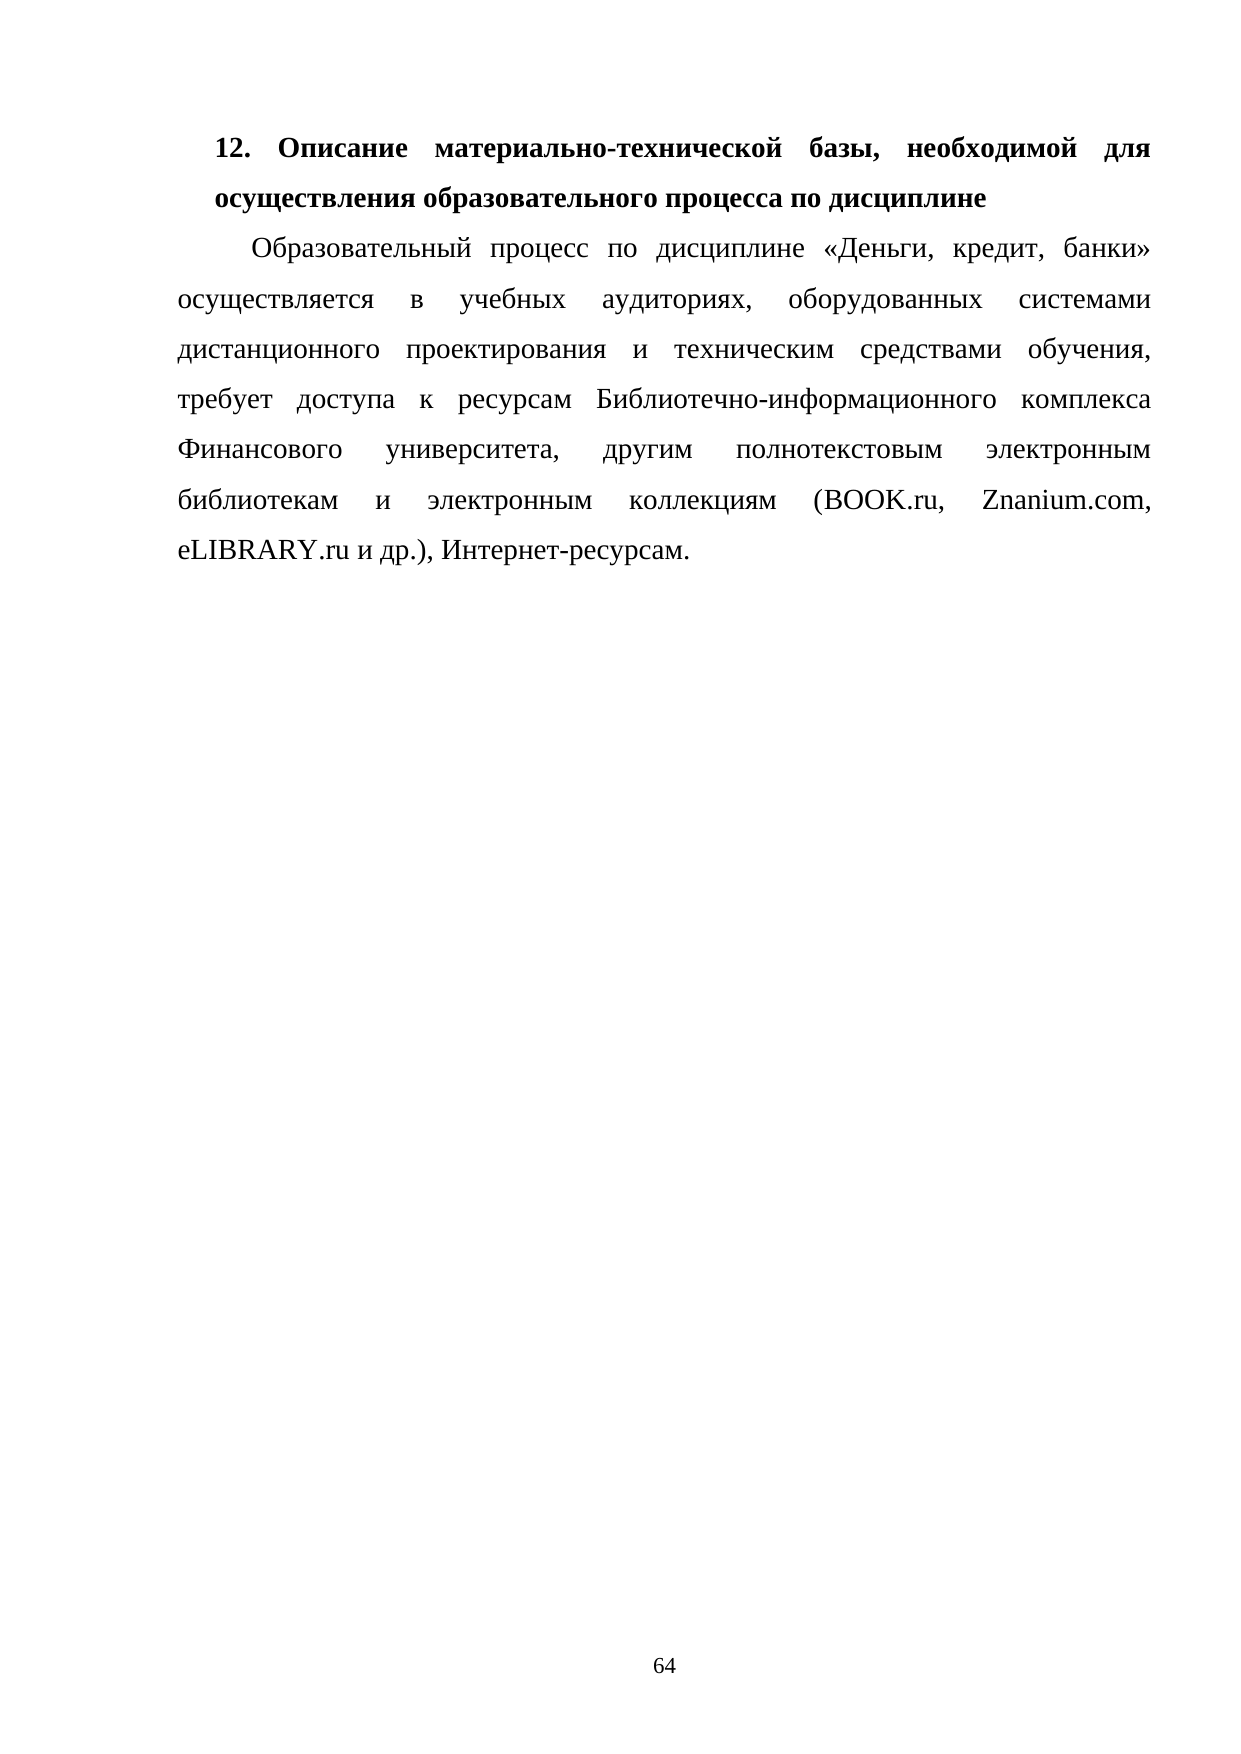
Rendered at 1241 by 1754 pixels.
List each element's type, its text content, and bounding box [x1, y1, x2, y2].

text Образовательный процесс по дисциплине «Деньги, кредит, банки» осуществляется в учебных аудиториях, оборудованных системами дистанционного проектирования и техническим средствами обучения, требует доступа к ресурсам Библиотечно-информационного комплекса Финансового университета, другим полнотекстовым электронным библиотекам и электронным коллекциям (BOOK.ru, Znanium.com, eLIBRARY.ru и др.), Интернет-ресурсам. [177, 230, 1152, 566]
text 12. Описание материально-технической базы, необходимой для осуществления образовательного процесса по дисциплине [214, 130, 1152, 214]
